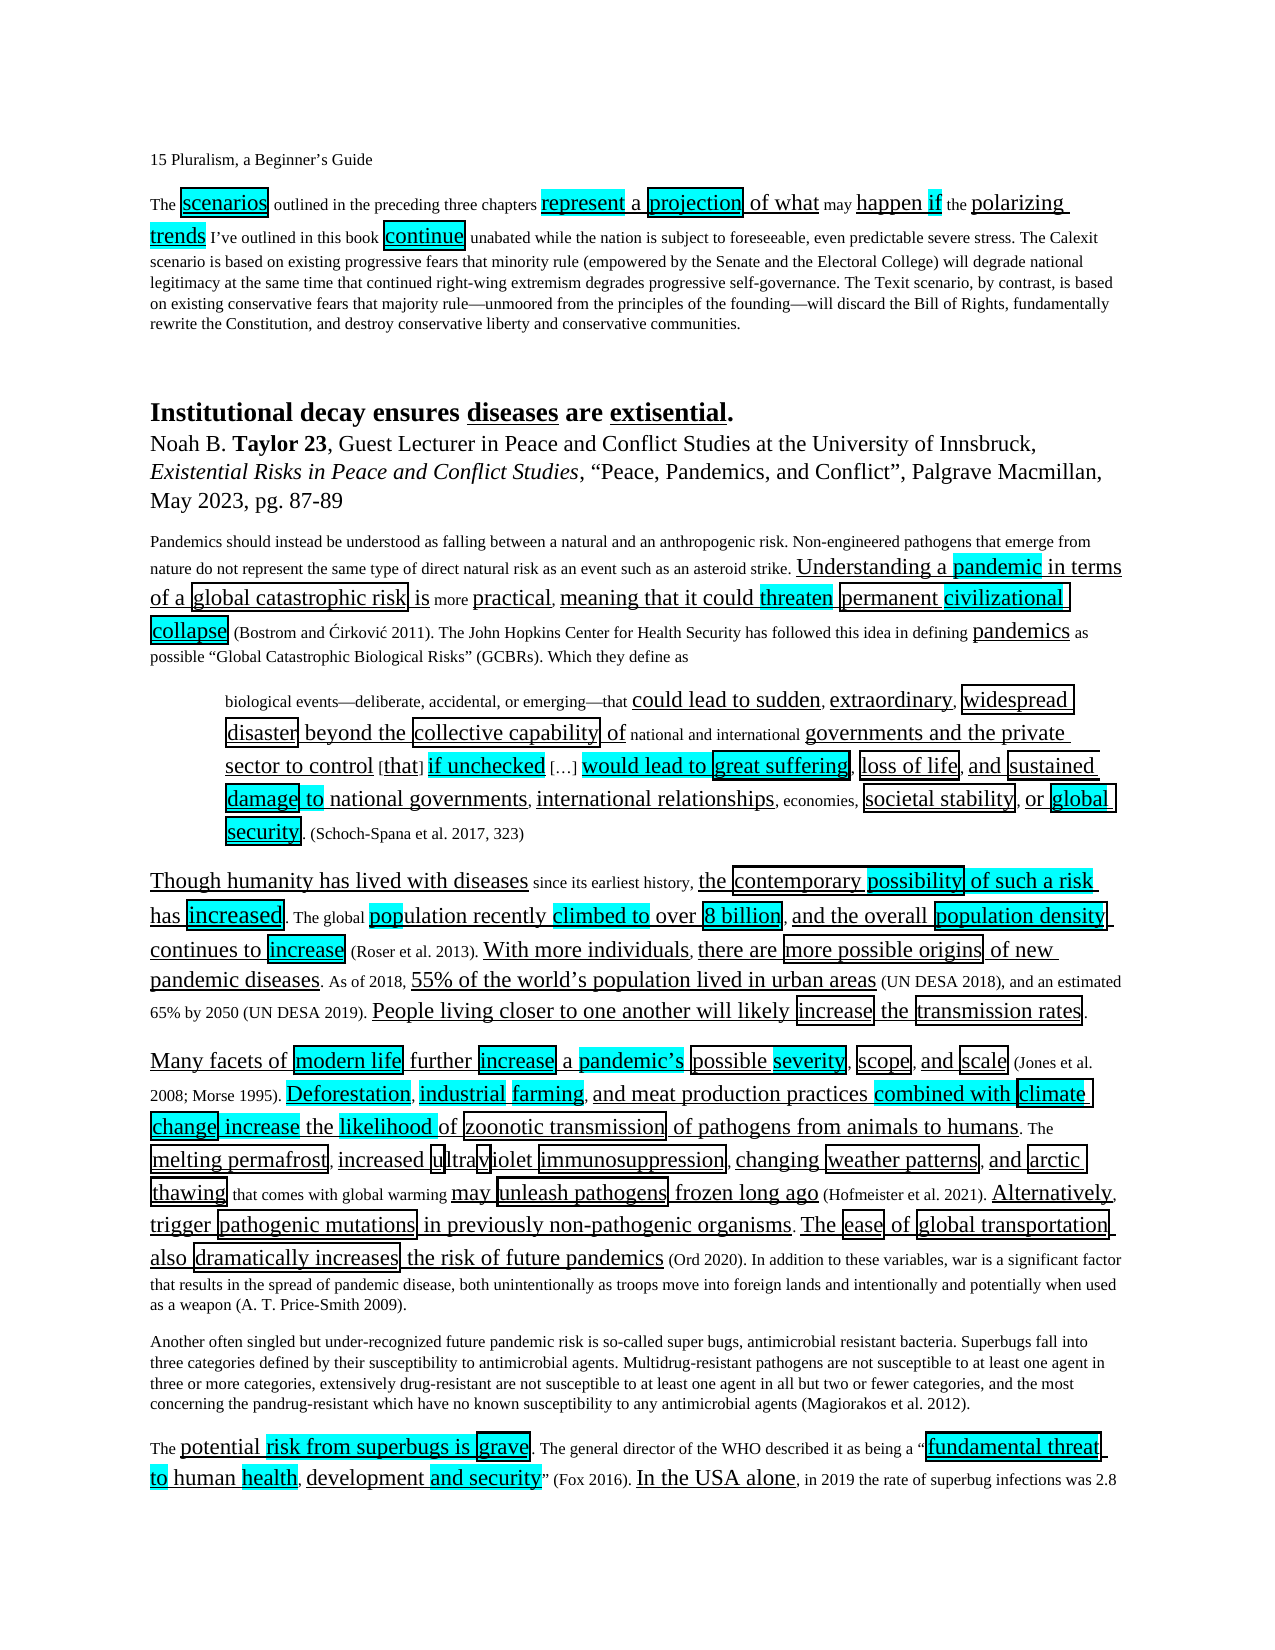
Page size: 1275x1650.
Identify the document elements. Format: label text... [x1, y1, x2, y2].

text Pandemics should instead be understood as falling between a natural and an anthropogenic risk. Non-engineered pathogens that emerge from nature do not represent the same type of direct natural risk as an event such as an asteroid strike. Understanding a pandemic in terms of a global catastrophic risk is more practical, meaning that it could threaten permanent civilizational collapse (Bostrom and Ćirković 2011). The John Hopkins Center for Health Security has followed this idea in defining pandemics as possible “Global Catastrophic Biological Risks” (GCBRs). Which they define as [150, 532, 1125, 666]
text The scenarios outlined in the preceding three chapters represent a projection of what may happen if the polarizing trends I’ve outlined in this book continue unabated while the nation is subject to foreseeable, even predictable severe stress. The Calexit scenario is based on existing progressive fears that minority rule (empowered by the Senate and the Electoral College) will degrade national legitimacy at the same time that continued right-wing extremism degrades progressive self-governance. The Texit scenario, by contrast, is based on existing conservative fears that majority rule—unmoored from the principles of the founding—will discard the Bill of Rights, fundamentally rewrite the Constitution, and destroy conservative liberty and conservative communities. [150, 187, 1125, 333]
text Noah B. Taylor 23, Guest Lecturer in Peace and Conflict Studies at the University of Innsbruck, Existential Risks in Peace and Conflict Studies, “Peace, Pandemics, and Conflict”, Palgrave Macmillan, May 2023, pg. 87-89 [150, 430, 1125, 513]
text Another often singled but under-recognized future pandemic risk is so-called super bugs, antimicrobial resistant bacteria. Superbugs fall into three categories defined by their susceptibility to antimicrobial agents. Multidrug-resistant pathogens are not susceptible to at least one agent in three or more categories, extensively drug-resistant are not susceptible to at least one agent in all but two or fewer categories, and the most concerning the pandrug-resistant which have no known susceptibility to any antimicrobial agents (Magiorakos et al. 2012). [150, 1332, 1125, 1413]
subtitle Institutional decay ensures diseases are extisential. [150, 396, 1125, 428]
text Though humanity has lived with diseases since its earliest history, the contemporary possibility of such a risk has increased. The global population recently climbed to over 8 billion, and the overall population density continues to increase (Roser et al. 2013). With more individuals, there are more possible origins of new pandemic diseases. As of 2018, 55% of the world’s population lived in urban areas (UN DESA 2018), and an estimated 65% by 2050 (UN DESA 2019). People living closer to one another will likely increase the transmission rates. [150, 865, 1125, 1026]
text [150, 1431, 1125, 1490]
text Many facets of modern life further increase a pandemic’s possible severity, scope, and scale (Jones et al. 2008; Morse 1995). Deforestation, industrial farming, and meat production practices combined with climate change increase the likelihood of zoonotic transmission of pathogens from animals to humans. The melting permafrost, increased ultraviolet immunosuppression, changing weather patterns, and arctic thawing that comes with global warming may unleash pathogens frozen long ago (Hofmeister et al. 2021). Alternatively, trigger pathogenic mutations in previously non-pathogenic organisms. The ease of global transportation also dramatically increases the risk of future pandemics (Ord 2020). In addition to these variables, war is a significant factor that results in the spread of pandemic disease, both unintentionally as troops move into foreign lands and intentionally and potentially when used as a weapon (A. T. Price-Smith 2009). [150, 1045, 1125, 1314]
text biological events—deliberate, accidental, or emerging—that could lead to sudden, extraordinary, widespread disaster beyond the collective capability of national and international governments and the private sector to control [that] if unchecked […] would lead to great suffering, loss of life, and sustained damage to national governments, international relationships, economies, societal stability, or global security. (Schoch-Spana et al. 2017, 323) [225, 684, 1125, 846]
text 15 Pluralism, a Beginner’s Guide [150, 150, 1125, 169]
